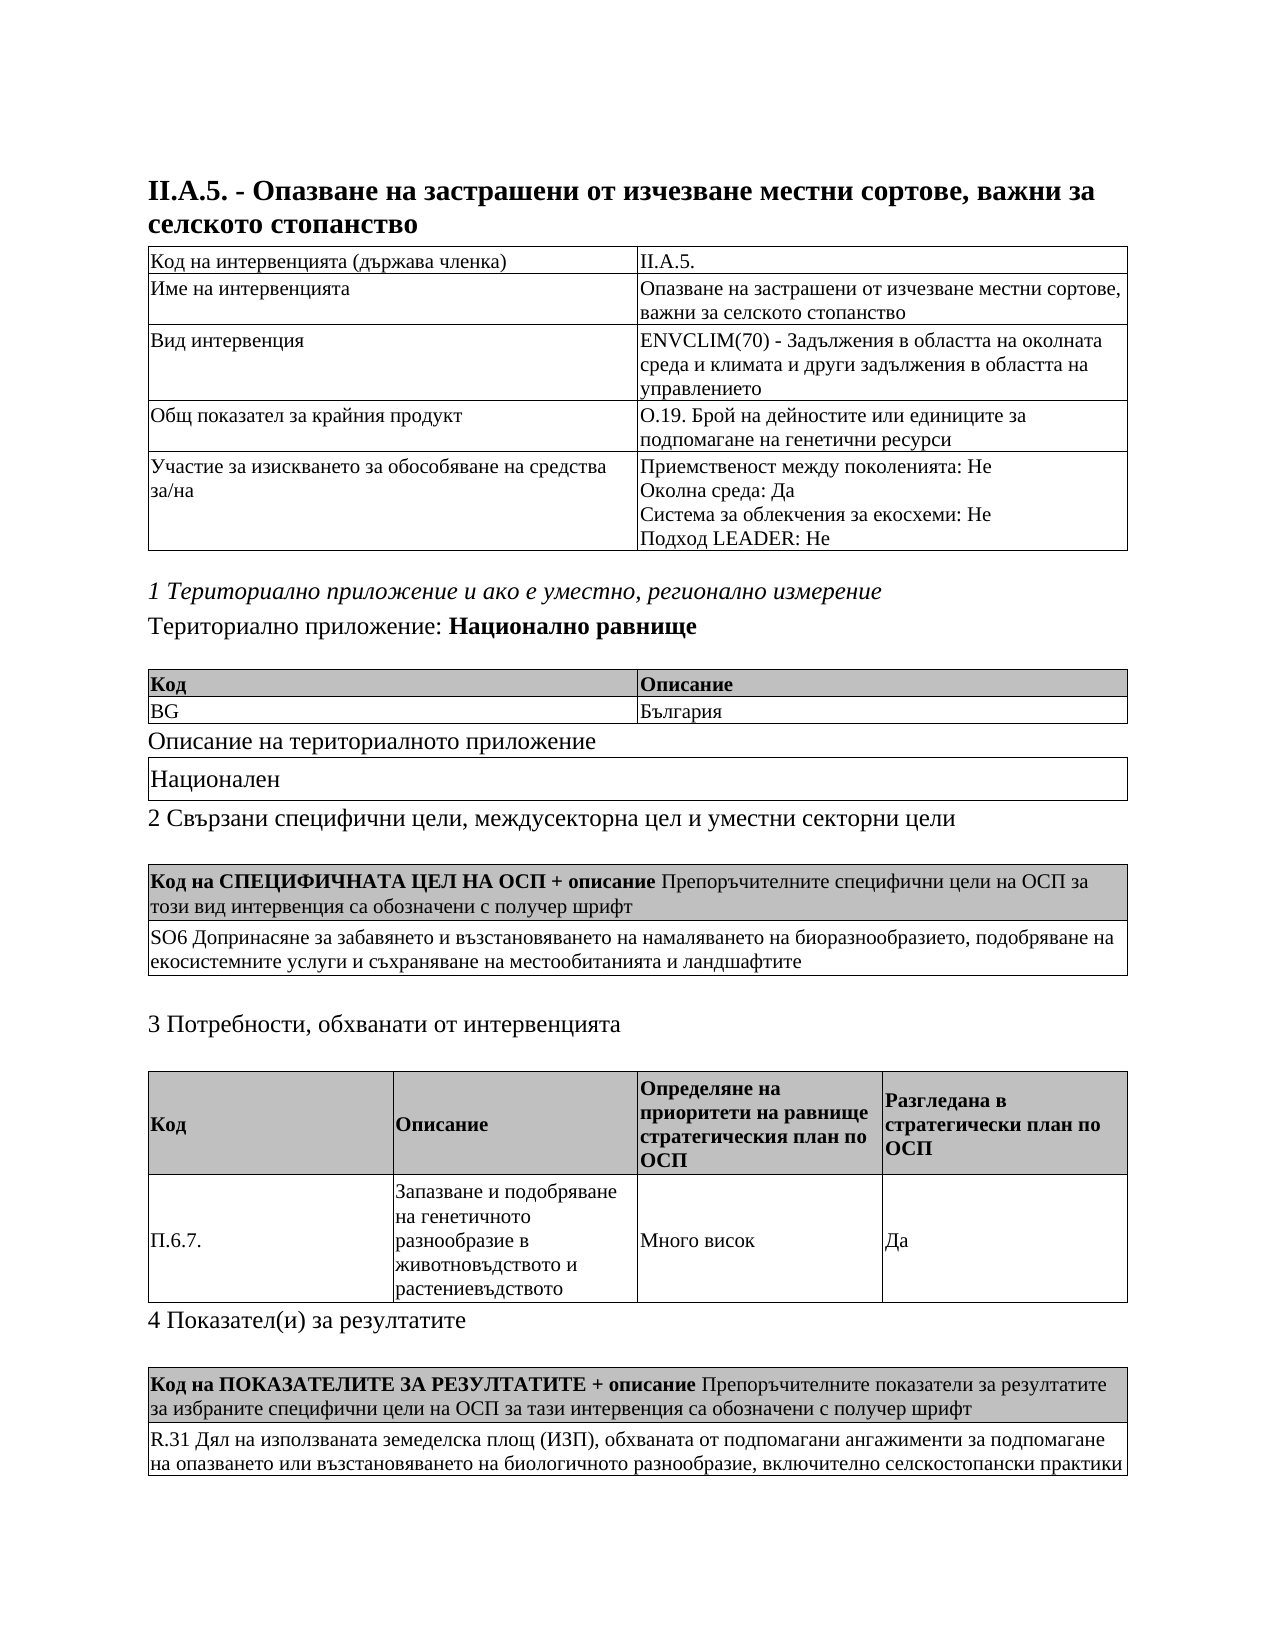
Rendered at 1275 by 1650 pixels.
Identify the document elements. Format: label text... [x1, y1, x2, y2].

subtitle 1 Териториално приложение и ако е уместно, регионално измерение [148, 576, 1127, 605]
table_cell Общ показател за крайния продукт [149, 401, 637, 451]
table_cell България [638, 697, 1127, 723]
table_header II.А.5. [638, 247, 1127, 273]
text Териториално приложение: Национално равнище [148, 611, 1127, 640]
table_cell O.19. Брой на дейностите или единиците за подпомагане на генетични ресурси [638, 401, 1127, 451]
subtitle 2 Свързани специфични цели, междусекторна цел и уместни секторни цели [148, 803, 1127, 831]
table_cell Опазване на застрашени от изчезване местни сортове, важни за селското стопанство [638, 274, 1127, 324]
table_cell Много висок [638, 1175, 882, 1302]
table_header Определяне на приоритети на равнище стратегическия план по ОСП [638, 1072, 882, 1174]
table_header Код на СПЕЦИФИЧНАТА ЦЕЛ НА ОСП + описание Препоръчителните специфични цели на ОСП за този вид интервенция са обозначени с получер шрифт [149, 865, 1127, 920]
table_cell Вид интервенция [149, 325, 637, 400]
text Описание на териториалното приложение [148, 726, 1127, 755]
table_cell Запазване и подобряване на генетичното разнообразие в животновъдството и растениевъдството [394, 1175, 637, 1302]
table_header Разгледана в стратегически план по ОСП [883, 1072, 1127, 1174]
table_header Код [149, 1072, 393, 1174]
table_cell ENVCLIM(70) - Задължения в областта на околната среда и климата и други задължения в областта на управлението [638, 325, 1127, 400]
table_cell Участие за изискването за обособяване на средства за/на [149, 452, 637, 550]
table_cell SO6 Допринасяне за забавянето и възстановяването на намаляването на биоразнообразието, подобряване на екосистемните услуги и съхраняване на местообитанията и ландшафтите [149, 921, 1127, 975]
table_cell Име на интервенцията [149, 274, 637, 324]
table_cell Да [883, 1175, 1127, 1302]
table_header ﻿Национален [149, 758, 1127, 799]
table_header Описание [638, 670, 1127, 696]
table_cell Приемственост между поколенията: Не Околна среда: Да Система за облекчения за екосхеми: Не Подход LEADER: Не [638, 452, 1127, 550]
table_header Код на ПОКАЗАТЕЛИТЕ ЗА РЕЗУЛТАТИТЕ + описание Препоръчителните показатели за резултатите за избраните специфични цели на ОСП за тази интервенция са обозначени с получер шрифт [149, 1368, 1127, 1422]
subtitle 3 Потребности, обхванати от интервенцията [148, 1009, 1127, 1038]
table_header Код [149, 670, 637, 696]
table_cell BG [149, 697, 637, 723]
table_header Код на интервенцията (държава членка) [149, 247, 637, 273]
subtitle II.А.5. - Опазване на застрашени от изчезване местни сортове, важни за селското стопанство [148, 173, 1127, 240]
table_header Описание [394, 1072, 637, 1174]
subtitle 4 Показател(и) за резултатите [148, 1305, 1127, 1334]
table_cell П.6.7. [149, 1175, 393, 1302]
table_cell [149, 1423, 1127, 1475]
